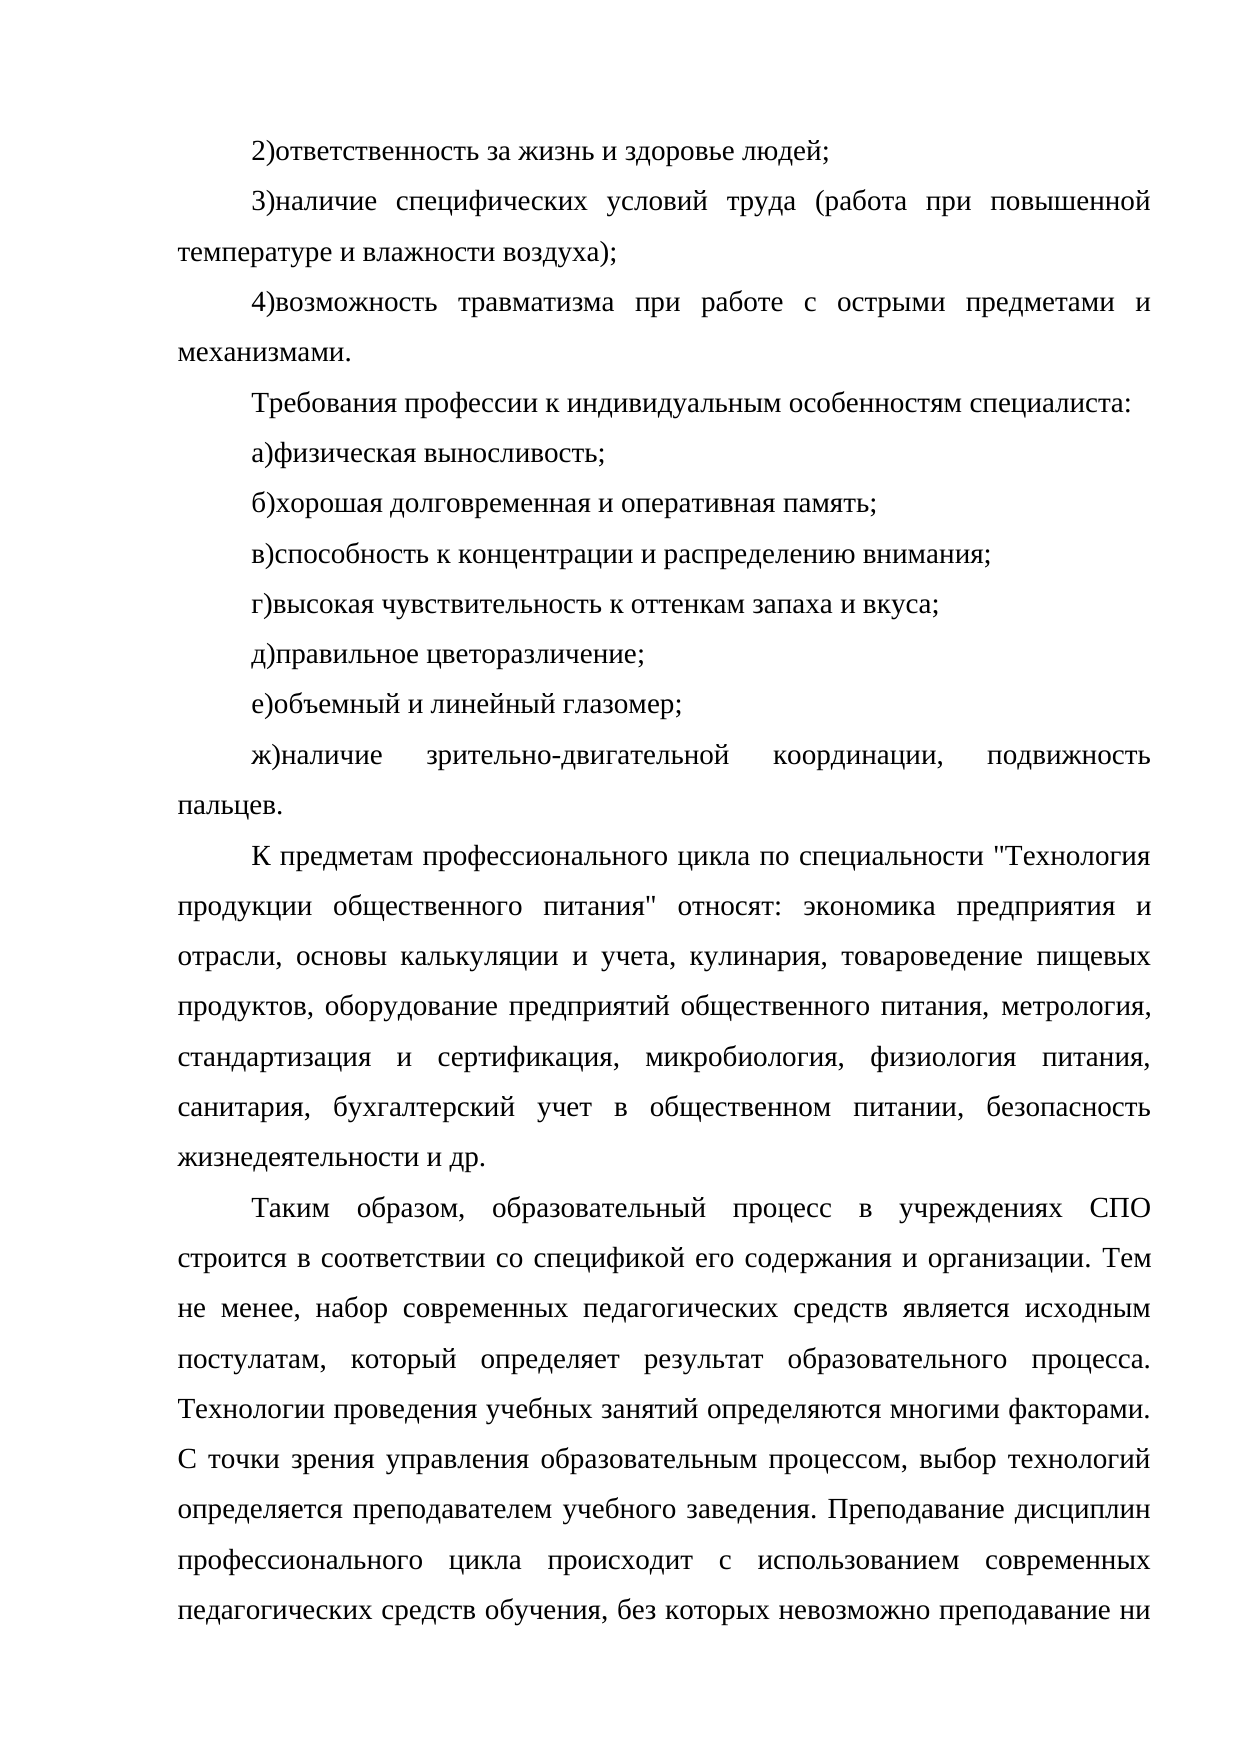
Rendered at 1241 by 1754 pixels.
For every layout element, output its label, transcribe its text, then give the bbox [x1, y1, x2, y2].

text 4)возможность травматизма при работе с острыми предметами и механизмами. [177, 284, 1152, 368]
text 2)ответственность за жизнь и здоровье людей; [177, 133, 1152, 167]
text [177, 1190, 1152, 1626]
text б)хорошая долговременная и оперативная память; [177, 485, 1152, 519]
text г)высокая чувствительность к оттенкам запаха и вкуса; [177, 586, 1152, 619]
text д)правильное цветоразличение; [177, 636, 1152, 670]
text Требования профессии к индивидуальным особенностям специалиста: [177, 385, 1152, 418]
text ж)наличие зрительно-двигательной координации, подвижность пальцев. [177, 737, 1152, 821]
text 3)наличие специфических условий труда (работа при повышенной температуре и влажности воздуха); [177, 183, 1152, 267]
text е)объемный и линейный глазомер; [177, 687, 1152, 720]
text а)физическая выносливость; [177, 435, 1152, 469]
text в)способность к концентрации и распределению внимания; [177, 536, 1152, 569]
text К предметам профессионального цикла по специальности "Технология продукции общественного питания" относят: экономика предприятия и отрасли, основы калькуляции и учета, кулинария, товароведение пищевых продуктов, оборудование предприятий общественного питания, метрология, стандартизация и сертификация, микробиология, физиология питания, санитария, бухгалтерский учет в общественном питании, безопасность жизнедеятельности и др. [177, 838, 1152, 1173]
